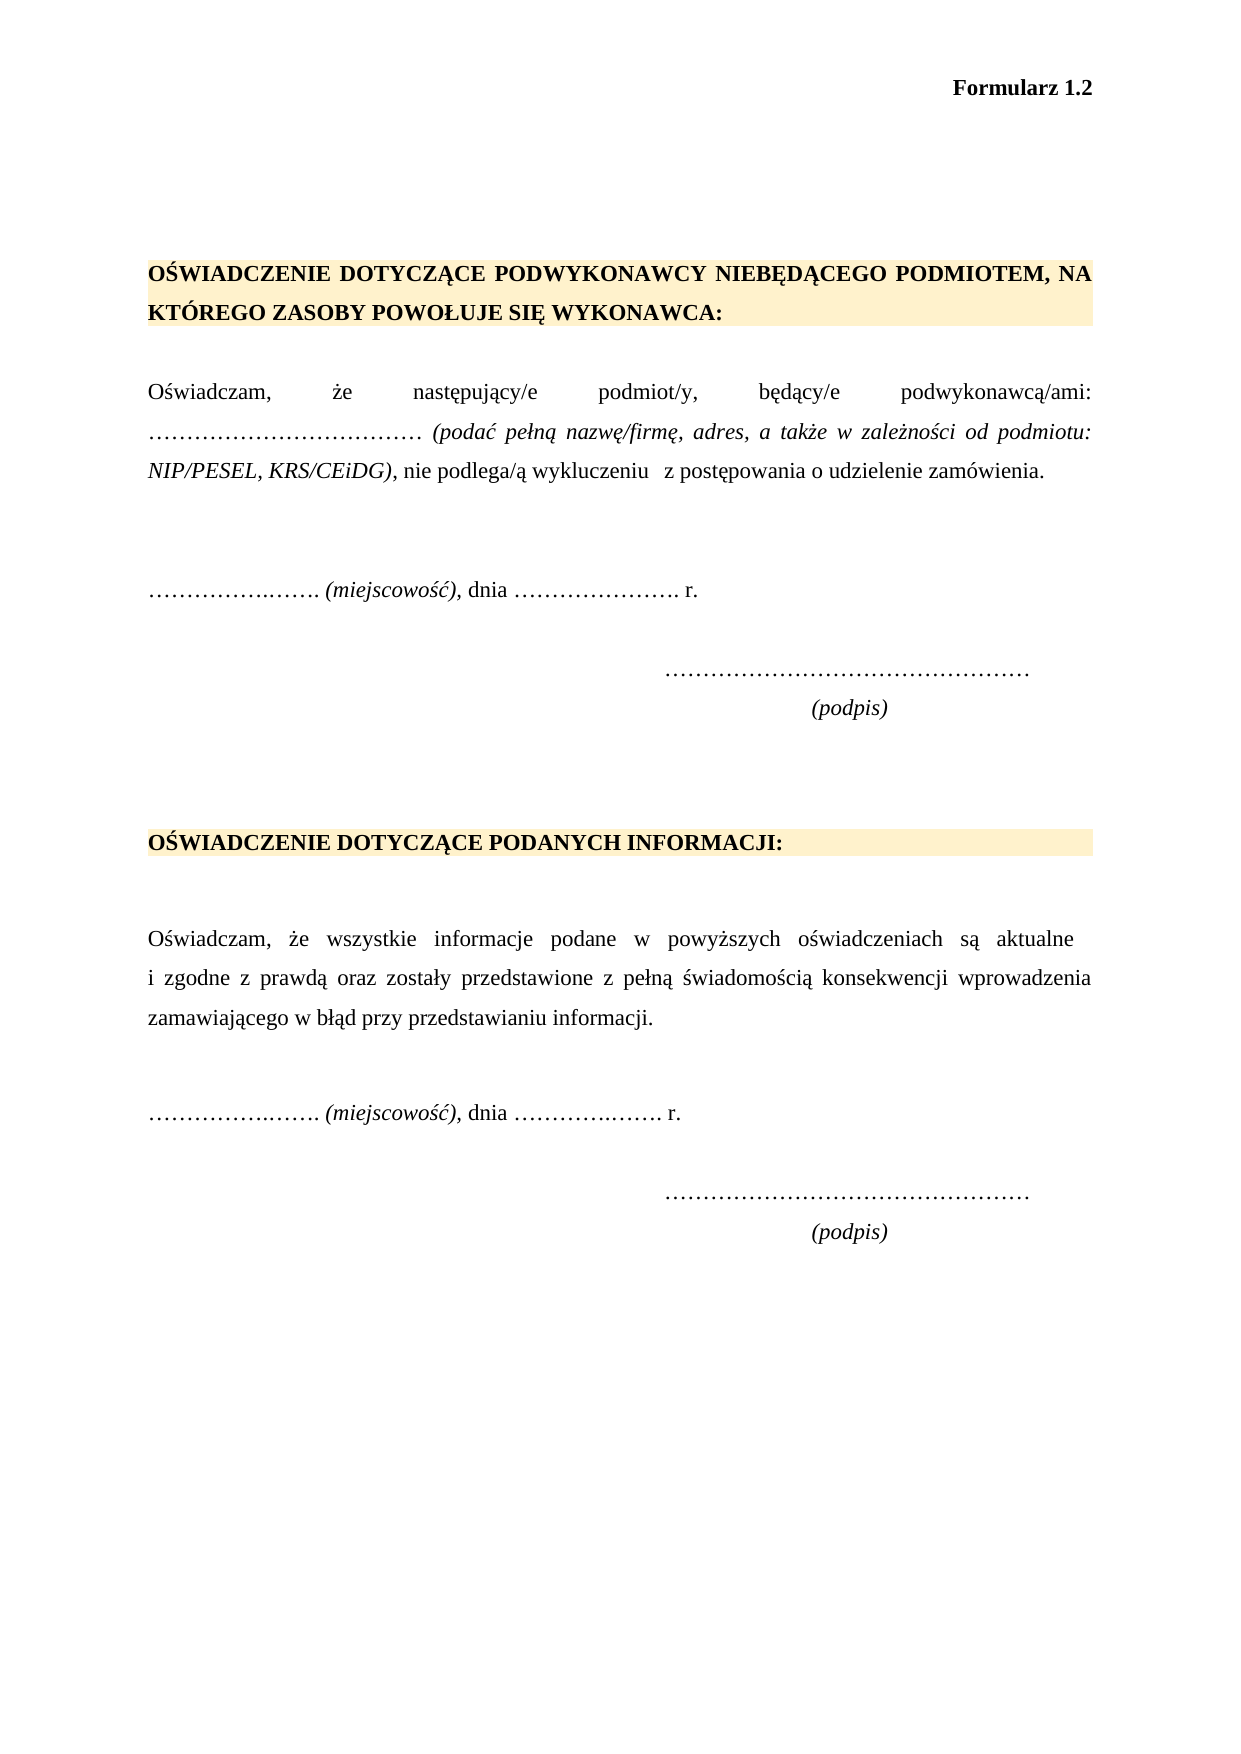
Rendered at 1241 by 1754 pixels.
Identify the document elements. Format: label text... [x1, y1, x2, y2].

text (podpis) [738, 1218, 1093, 1244]
text (podpis) [738, 694, 1093, 721]
text OŚWIADCZENIE DOTYCZĄCE PODWYKONAWCY NIEBĘDĄCEGO PODMIOTEM, NA KTÓREGO ZASOBY POWOŁUJE SIĘ WYKONAWCA: [148, 260, 1093, 326]
text …………….……. (miejscowość), dnia ………….……. r. [148, 1099, 1093, 1126]
text ………………………………………… [148, 655, 1093, 681]
text OŚWIADCZENIE DOTYCZĄCE PODANYCH INFORMACJI: [148, 829, 1093, 856]
text …………….……. (miejscowość), dnia …………………. r. [148, 576, 1093, 602]
text Oświadczam, że następujący/e podmiot/y, będący/e podwykonawcą/ami: ……………………………… (podać pełną nazwę/firmę, adres, a także w zależności od podmiotu: NIP/PESEL, KRS/CEiDG), nie podlega/ą wykluczeniu z postępowania o udzielenie zamówienia. [148, 378, 1093, 484]
text ………………………………………… [148, 1178, 1093, 1205]
text Oświadczam, że wszystkie informacje podane w powyższych oświadczeniach są aktualne i zgodne z prawdą oraz zostały przedstawione z pełną świadomością konsekwencji wprowadzenia zamawiającego w błąd przy przedstawianiu informacji. [148, 925, 1093, 1030]
